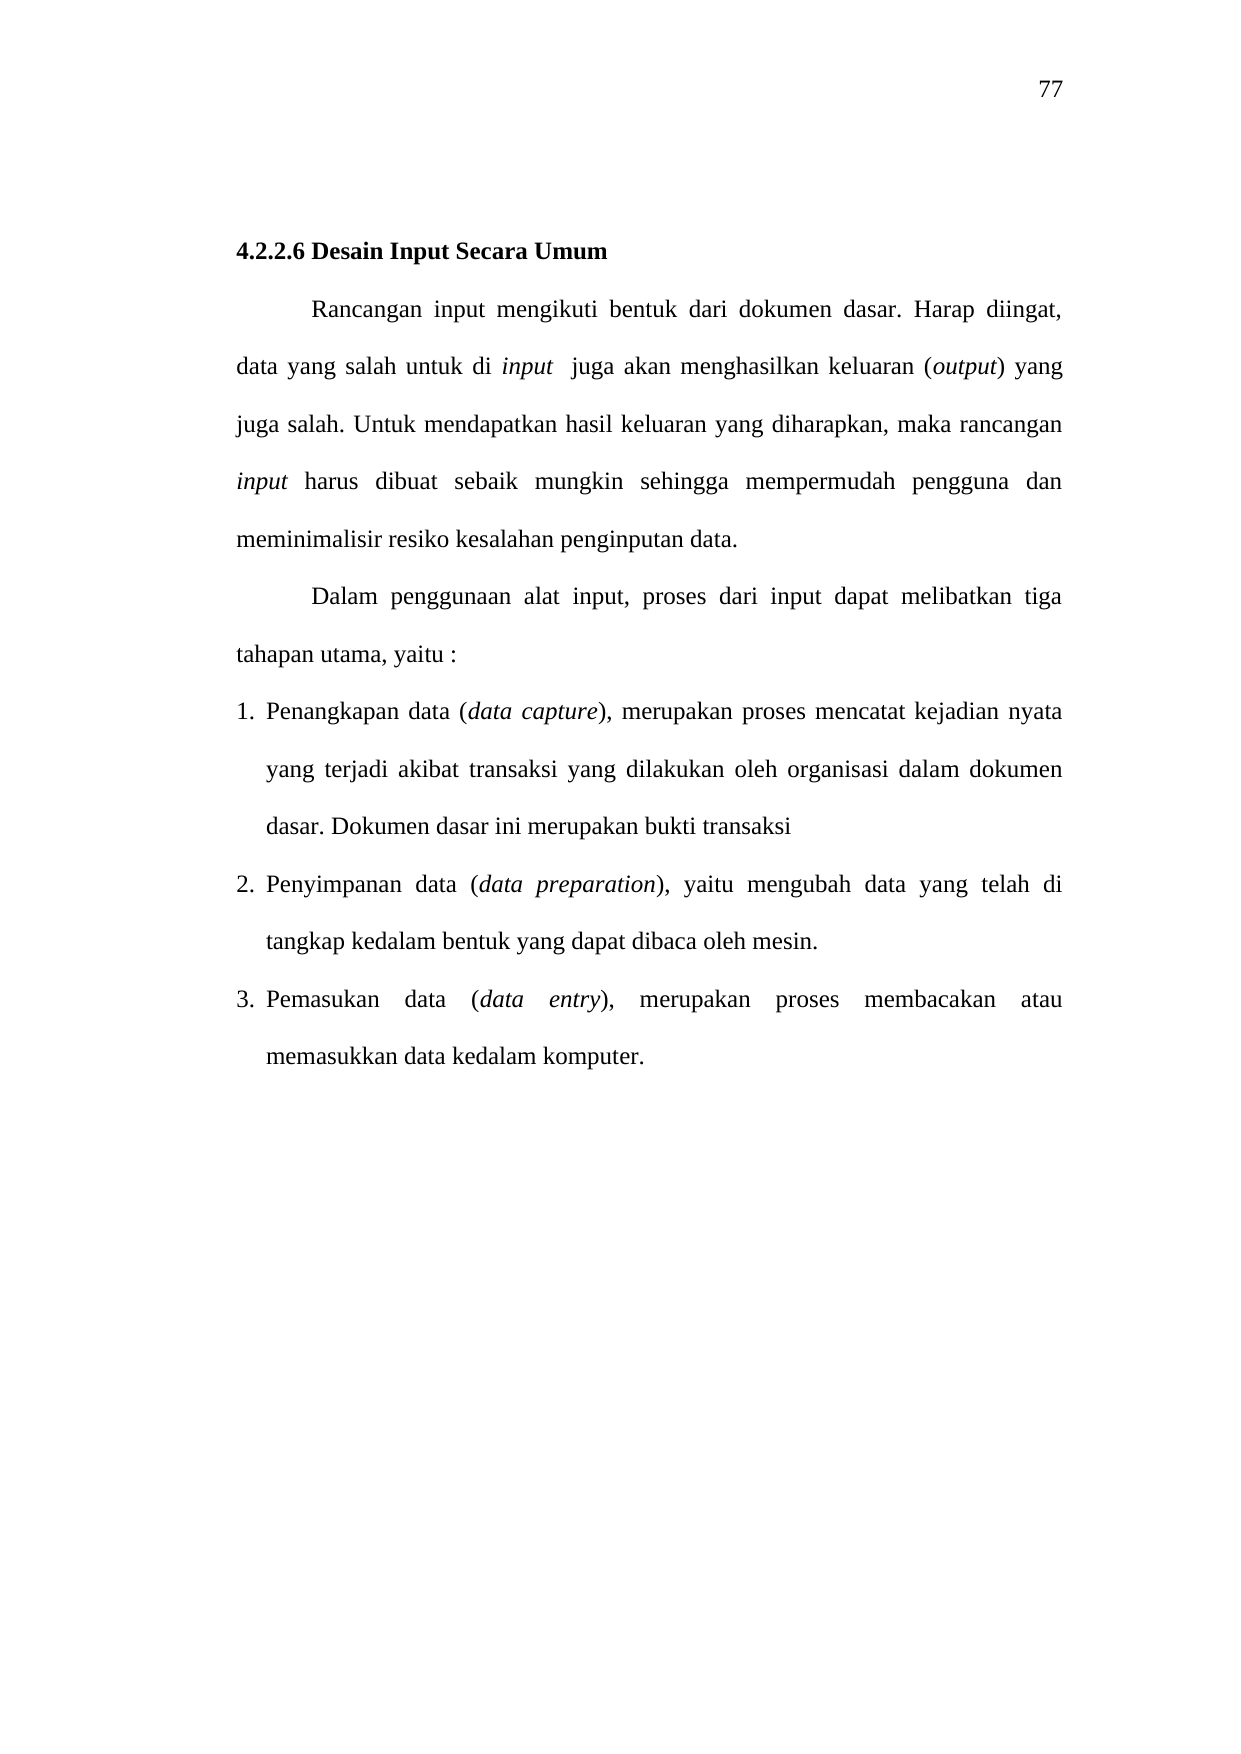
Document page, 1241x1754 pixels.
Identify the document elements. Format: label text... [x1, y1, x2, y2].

text Dalam penggunaan alat input, proses dari input dapat melibatkan tiga tahapan utama, yaitu : [236, 581, 1063, 667]
list Penyimpanan data (data preparation), yaitu mengubah data yang telah di tangkap kedalam bentuk yang dapat dibaca oleh mesin. [236, 869, 1063, 955]
list Pemasukan data (data entry), merupakan proses membacakan atau memasukkan data kedalam komputer. [236, 984, 1063, 1070]
text 4.2.2.6 Desain Input Secara Umum [236, 236, 1063, 265]
list Penangkapan data (data capture), merupakan proses mencatat kejadian nyata yang terjadi akibat transaksi yang dilakukan oleh organisasi dalam dokumen dasar. Dokumen dasar ini merupakan bukti transaksi [236, 696, 1063, 840]
text Rancangan input mengikuti bentuk dari dokumen dasar. Harap diingat, data yang salah untuk di input juga akan menghasilkan keluaran (output) yang juga salah. Untuk mendapatkan hasil keluaran yang diharapkan, maka rancangan input harus dibuat sebaik mungkin sehingga mempermudah pengguna dan meminimalisir resiko kesalahan penginputan data. [236, 294, 1063, 552]
